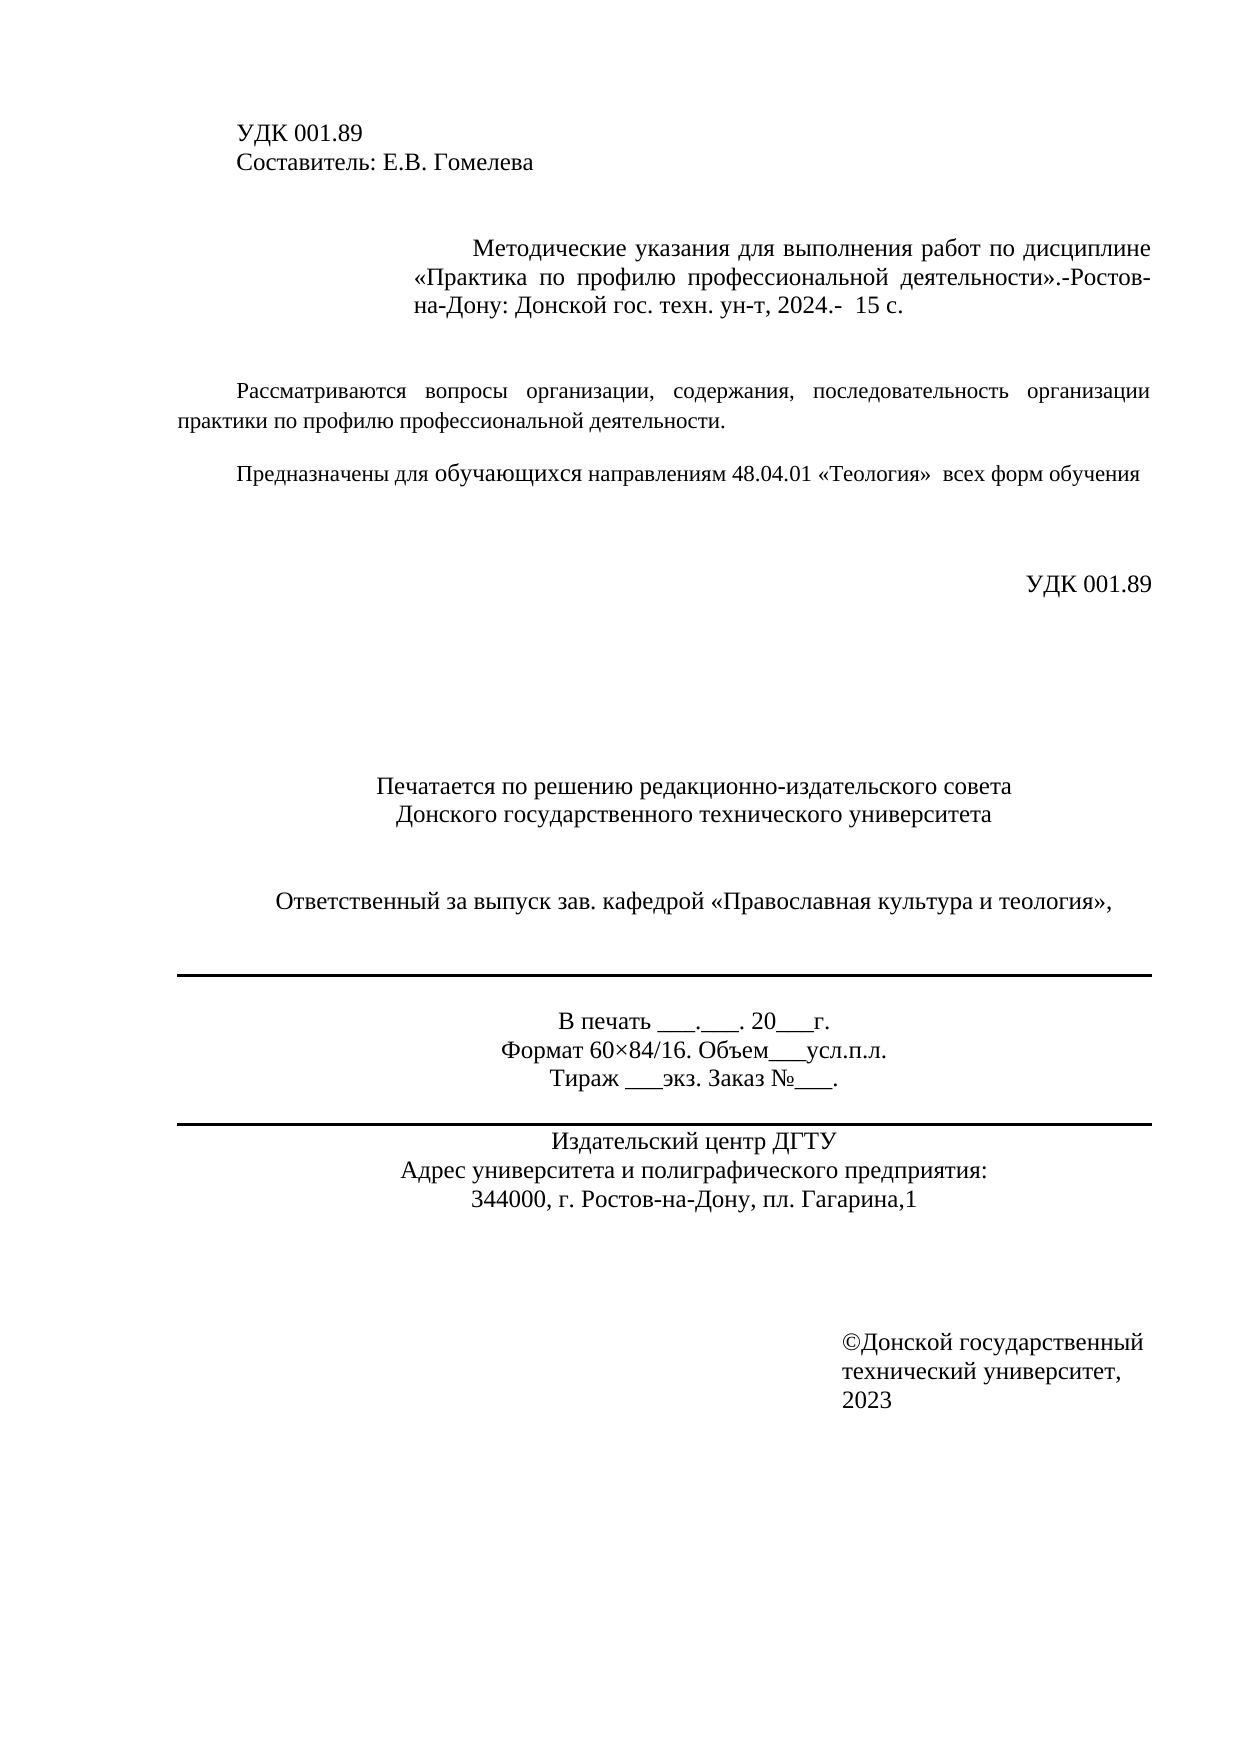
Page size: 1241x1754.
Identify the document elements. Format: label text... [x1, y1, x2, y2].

text В печать ___.___. 20___г. [177, 1006, 1152, 1035]
text Издательский центр ДГТУ [177, 1126, 1152, 1155]
text Методические указания для выполнения работ по дисциплине «Практика по профилю профессиональной деятельности».-Ростов-на-Дону: Донской гос. техн. ун-т, 2024.- 15 с. [413, 233, 1152, 319]
text Донского государственного технического университета [177, 799, 1152, 828]
text Рассматриваются вопросы организации, содержания, последовательность организации практики по профилю профессиональной деятельности. [177, 377, 1152, 433]
text ©Донской государственный [842, 1327, 1152, 1356]
text Формат 60×84/16. Объем___усл.п.л. [177, 1035, 1152, 1063]
text Тираж ___экз. Заказ №___. [177, 1063, 1152, 1092]
text УДК 001.89 [177, 118, 1152, 147]
text Предназначены для обучающихся направлениям 48.04.01 «Теология» всех форм обучения [177, 458, 1152, 487]
text УДК 001.89 [177, 569, 1152, 598]
text 344000, г. Ростов-на-Дону, пл. Гагарина,1 [177, 1184, 1152, 1212]
text Адрес университета и полиграфического предприятия: [177, 1155, 1152, 1184]
text Составитель: Е.В. Гомелева [177, 147, 1152, 176]
text Печатается по решению редакционно-издательского совета [177, 771, 1152, 799]
text Ответственный за выпуск зав. кафедрой «Православная культура и теология», [177, 886, 1152, 914]
text технический университет, 2023 [842, 1356, 1152, 1414]
